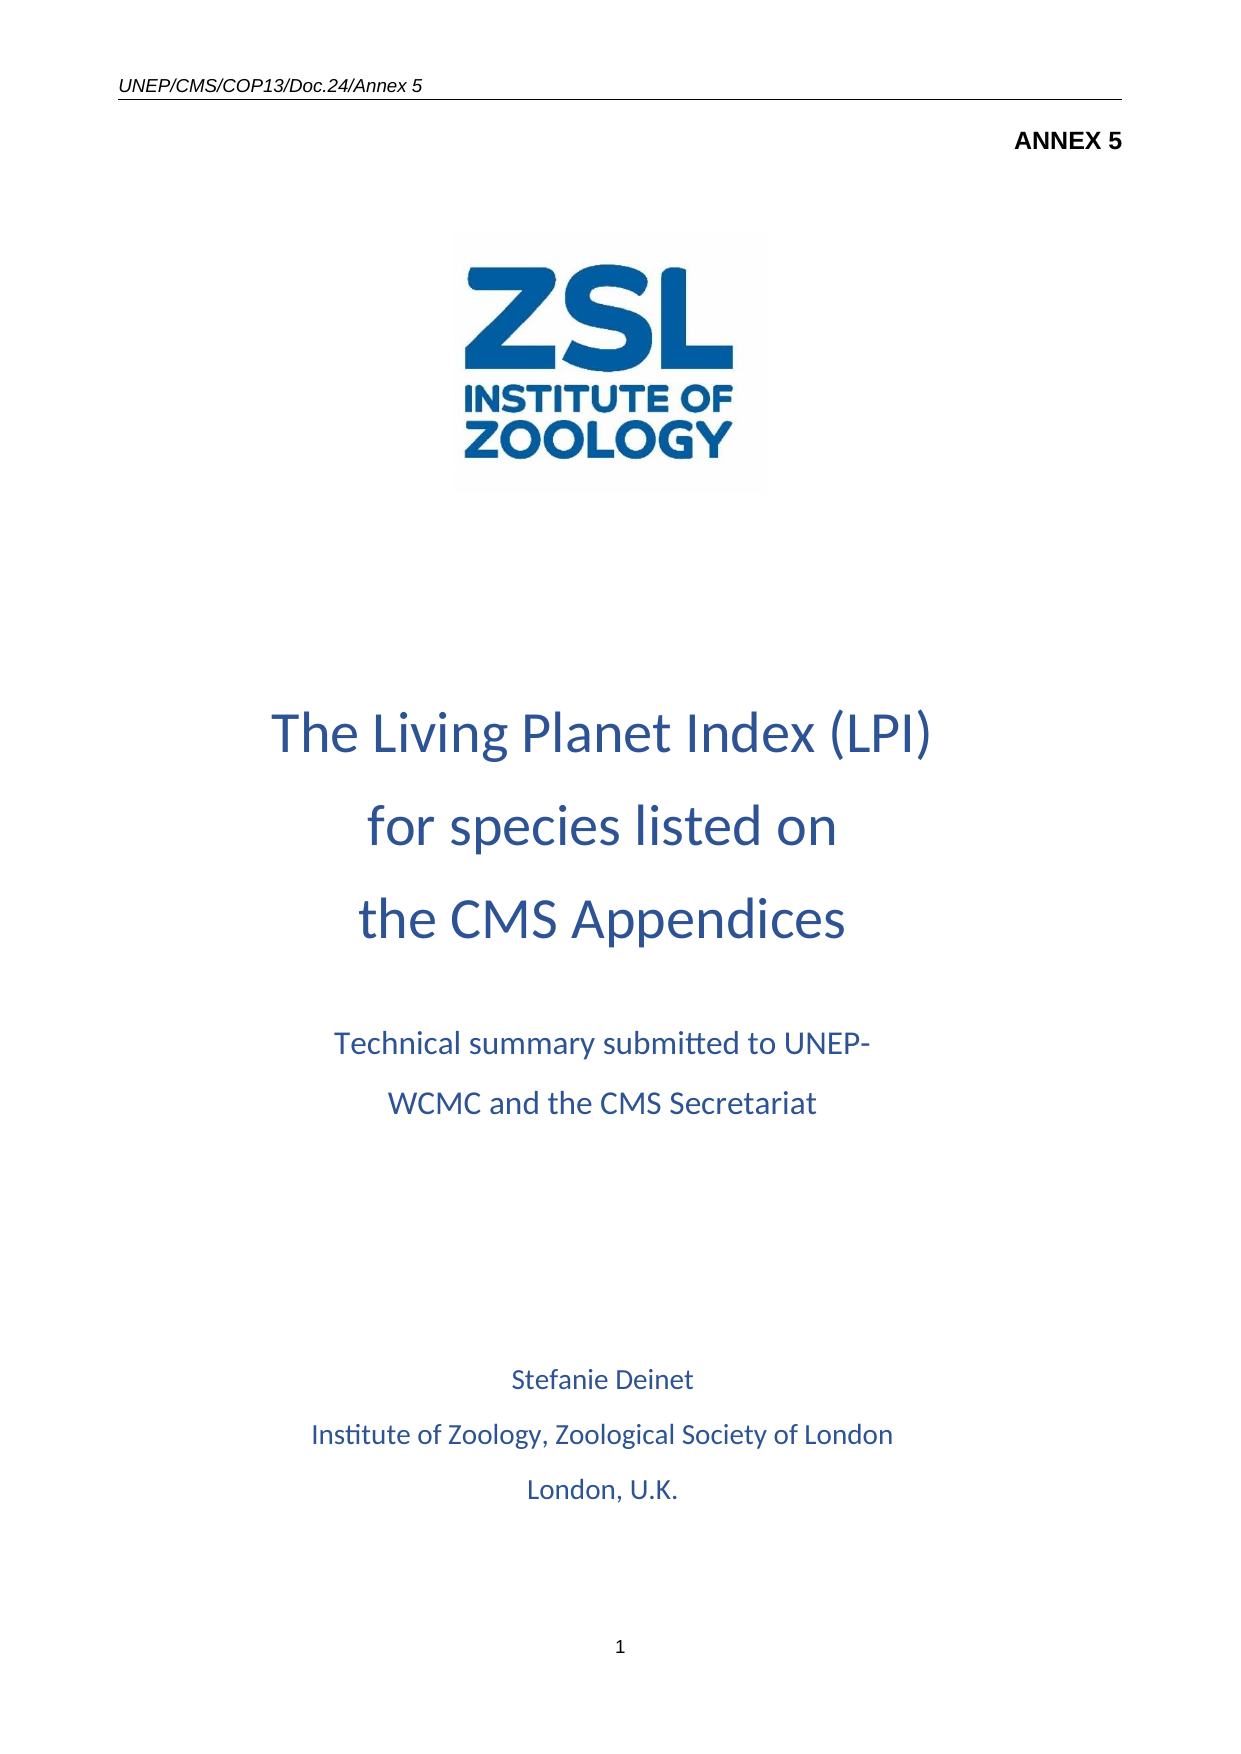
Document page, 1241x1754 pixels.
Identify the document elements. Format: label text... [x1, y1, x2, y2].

text Technical summary submitted to UNEP-WCMC and the CMS Secretariat [326, 1022, 879, 1123]
text Stefanie Deinet [267, 1361, 938, 1397]
text ANNEX 5 [454, 126, 1122, 155]
text The Living Planet Index (LPI) for species listed on [267, 696, 937, 860]
text Institute of Zoology, Zoological Society of London London, U.K. [267, 1416, 937, 1507]
text the CMS Appendices [267, 882, 937, 953]
picture [454, 231, 767, 493]
